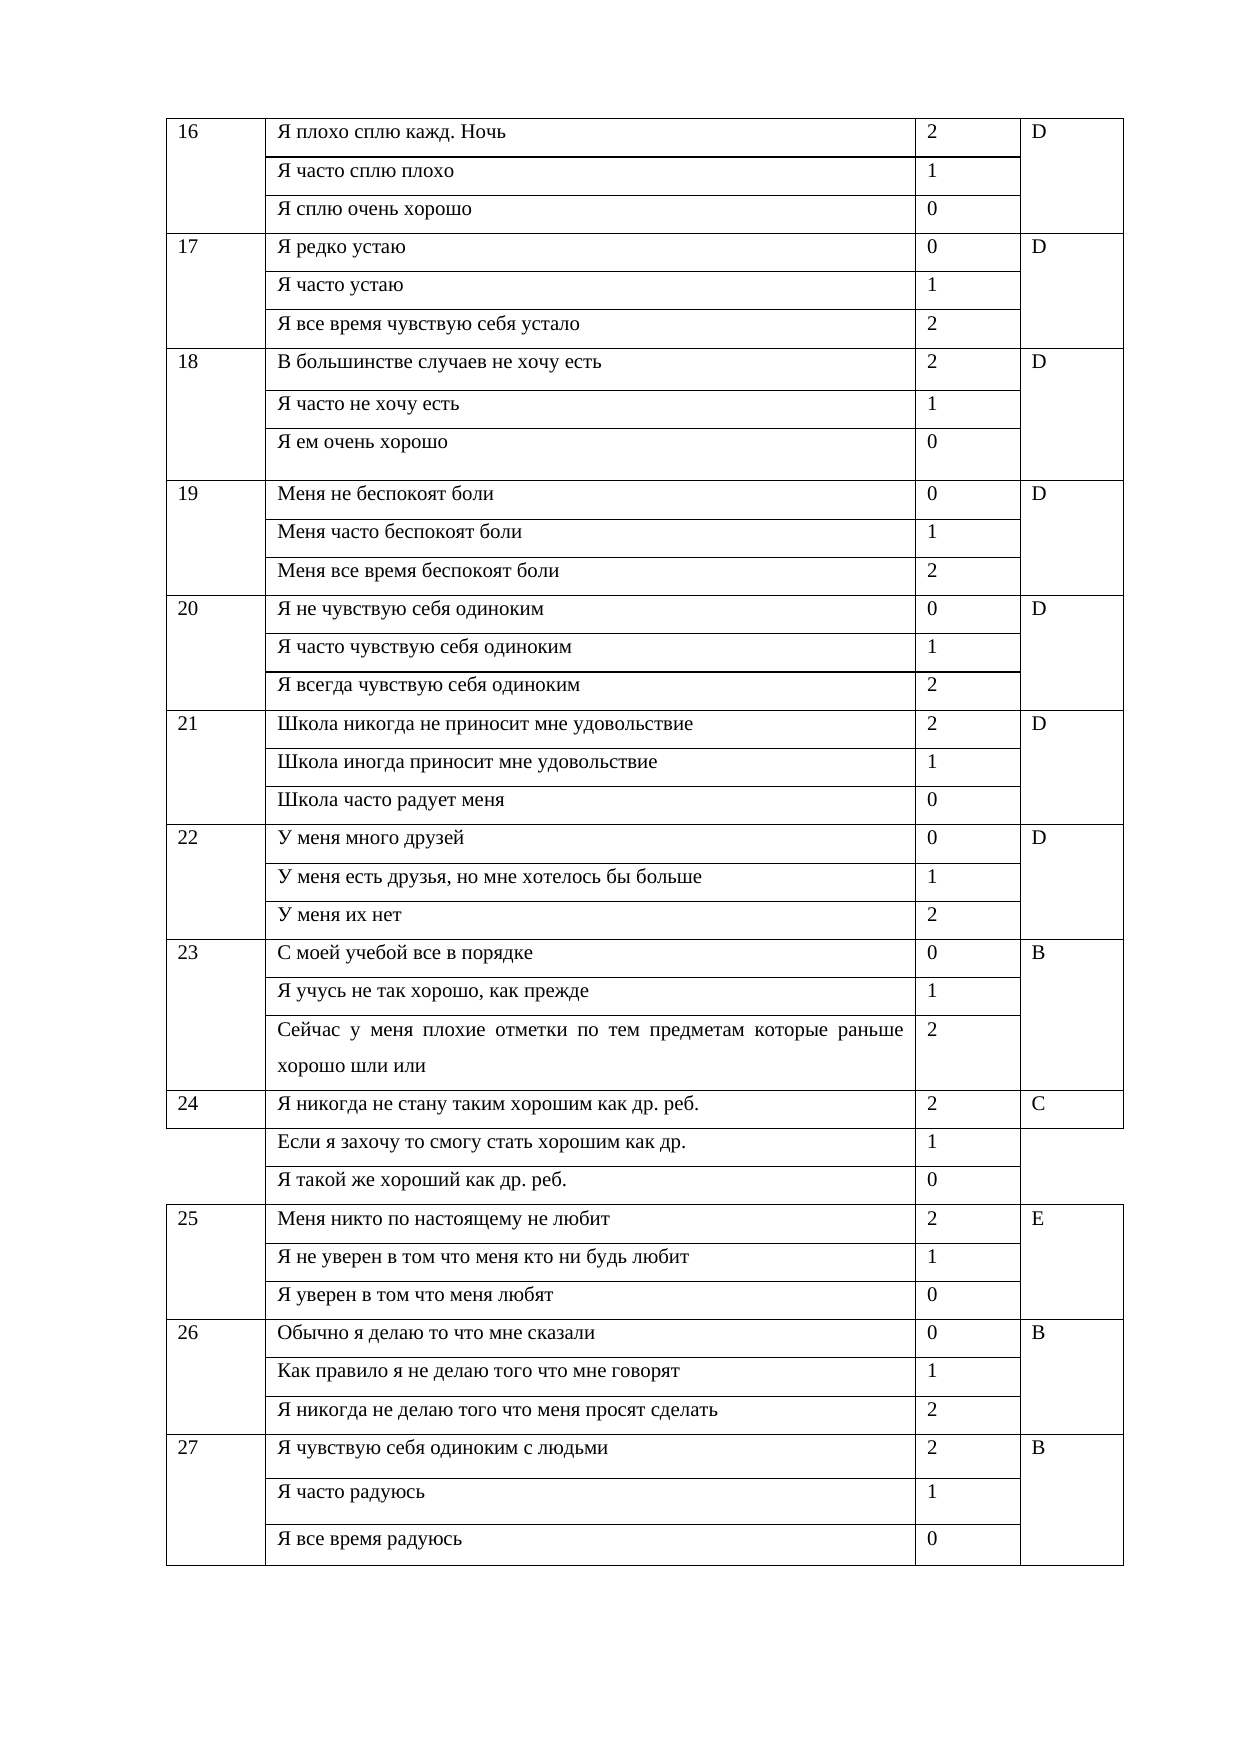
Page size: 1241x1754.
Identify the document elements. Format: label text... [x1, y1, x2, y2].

table_cell B [1021, 940, 1123, 1090]
table_cell 19 [167, 481, 265, 595]
table_cell 2 [916, 349, 1020, 390]
table_cell Я часто радуюсь [266, 1479, 915, 1524]
table_cell Школа иногда приносит мне удовольствие [266, 749, 915, 786]
table_cell Я чувствую себя одиноким с людьми [266, 1435, 915, 1477]
table_cell В большинстве случаев не хочу есть [266, 349, 915, 390]
table_cell 2 [916, 1205, 1020, 1243]
table_cell 1 [916, 158, 1020, 195]
table_cell 2 [916, 673, 1020, 709]
table_cell 2 [916, 558, 1020, 595]
table_cell 1 [916, 634, 1020, 671]
table_cell 1 [916, 749, 1020, 786]
table_cell Я часто не хочу есть [266, 391, 915, 428]
table_cell Если я захочу то смогу стать хорошим как др. [266, 1129, 915, 1166]
table_cell Я всегда чувствую себя одиноким [266, 673, 915, 709]
table_cell E [1021, 1205, 1123, 1319]
table_cell 18 [167, 349, 265, 480]
table_cell 0 [916, 940, 1020, 977]
table_cell Я не уверен в том что меня кто ни будь любит [266, 1244, 915, 1281]
table_cell 17 [167, 234, 265, 348]
table_cell Я часто устаю [266, 272, 915, 309]
table_cell D [1021, 481, 1123, 595]
table_cell 0 [916, 196, 1020, 233]
table_cell 1 [916, 1244, 1020, 1281]
table_cell B [1021, 1320, 1123, 1434]
table_cell Я плохо сплю кажд. Ночь [266, 119, 915, 156]
table_cell D [1021, 234, 1123, 348]
table_cell D [1021, 596, 1123, 709]
table_cell 1 [916, 391, 1020, 428]
table_cell 0 [916, 1282, 1020, 1319]
table_cell Я такой же хороший как др. реб. [266, 1167, 915, 1204]
table_cell 1 [916, 1358, 1020, 1396]
table_cell 0 [916, 1167, 1020, 1204]
table_cell D [1021, 711, 1123, 824]
table_cell 1 [916, 1129, 1020, 1166]
table_cell 2 [916, 1435, 1020, 1477]
table_cell 2 [916, 310, 1020, 348]
table_cell 0 [916, 1320, 1020, 1357]
table_cell У меня много друзей [266, 825, 915, 862]
table_cell 1 [916, 1479, 1020, 1524]
table_cell Я никогда не стану таким хорошим как др. реб. [266, 1091, 915, 1128]
table_cell Меня никто по настоящему не любит [266, 1205, 915, 1243]
table_cell Я редко устаю [266, 234, 915, 271]
table_cell 0 [916, 1525, 1020, 1565]
table_cell C [1021, 1091, 1123, 1128]
table_cell Как правило я не делаю того что мне говорят [266, 1358, 915, 1396]
table_cell 23 [167, 940, 265, 1090]
table_cell 21 [167, 711, 265, 824]
table_cell 26 [167, 1320, 265, 1434]
table_cell Я ем очень хорошо [266, 429, 915, 480]
table_cell 25 [167, 1205, 265, 1319]
table_cell У меня есть друзья, но мне хотелось бы больше [266, 864, 915, 901]
table_cell 27 [167, 1435, 265, 1565]
table_cell Меня все время беспокоят боли [266, 558, 915, 595]
table_cell D [1021, 349, 1123, 480]
table_cell B [1021, 1435, 1123, 1565]
table_cell 0 [916, 787, 1020, 824]
table_cell 0 [916, 481, 1020, 518]
table_cell Я все время радуюсь [266, 1525, 915, 1565]
table_cell 1 [916, 864, 1020, 901]
table_cell 2 [916, 902, 1020, 939]
table_cell 16 [167, 119, 265, 233]
table_cell Я сплю очень хорошо [266, 196, 915, 233]
table_cell Я учусь не так хорошо, как прежде [266, 978, 915, 1015]
table_cell 2 [916, 1397, 1020, 1434]
table_cell 2 [916, 1091, 1020, 1128]
table_cell Сейчас у меня плохие отметки по тем предметам которые раньше хорошо шли или [266, 1016, 915, 1090]
table_cell Меня часто беспокоят боли [266, 520, 915, 557]
table_cell Я часто сплю плохо [266, 158, 915, 195]
table_cell 20 [167, 596, 265, 709]
table_cell 0 [916, 234, 1020, 271]
table_cell Школа никогда не приносит мне удовольствие [266, 711, 915, 748]
table_cell Обычно я делаю то что мне сказали [266, 1320, 915, 1357]
table_cell 2 [916, 119, 1020, 156]
table_cell У меня их нет [266, 902, 915, 939]
table_cell Я никогда не делаю того что меня просят сделать [266, 1397, 915, 1434]
table_cell 24 [167, 1091, 265, 1128]
table_cell 1 [916, 520, 1020, 557]
table_cell 0 [916, 596, 1020, 633]
table_cell 2 [916, 711, 1020, 748]
table_cell D [1021, 119, 1123, 233]
table_cell 1 [916, 978, 1020, 1015]
table_cell 2 [916, 1016, 1020, 1090]
table_cell 0 [916, 825, 1020, 862]
table_cell 1 [916, 272, 1020, 309]
table_cell Я все время чувствую себя устало [266, 310, 915, 348]
table_cell 0 [916, 429, 1020, 480]
table_cell Школа часто радует меня [266, 787, 915, 824]
table_cell Меня не беспокоят боли [266, 481, 915, 518]
table_cell 22 [167, 825, 265, 939]
table_cell Я не чувствую себя одиноким [266, 596, 915, 633]
table_cell С моей учебой все в порядке [266, 940, 915, 977]
table_cell D [1021, 825, 1123, 939]
table_cell Я уверен в том что меня любят [266, 1282, 915, 1319]
table_cell Я часто чувствую себя одиноким [266, 634, 915, 671]
